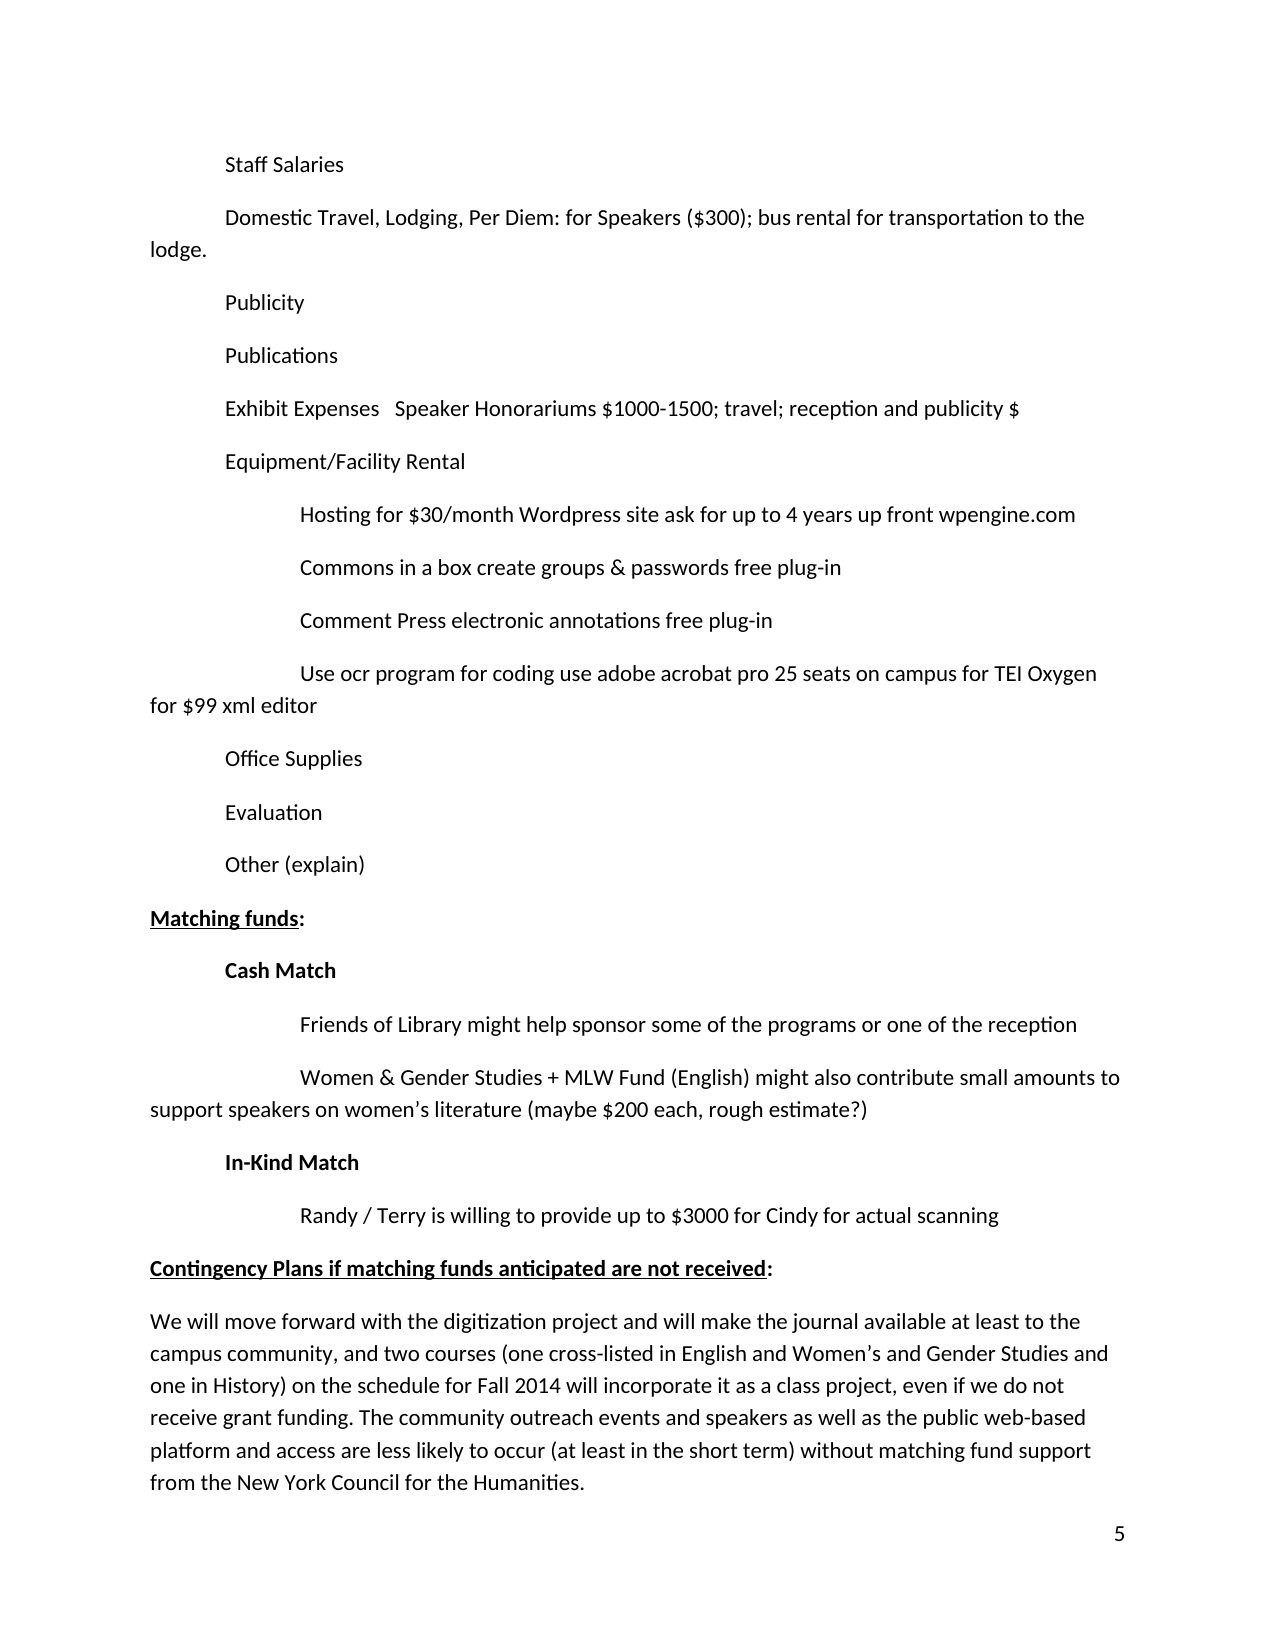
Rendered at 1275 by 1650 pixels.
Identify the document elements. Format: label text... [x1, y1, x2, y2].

text Randy / Terry is willing to provide up to $3000 for Cindy for actual scanning [150, 1201, 1125, 1229]
text Comment Press electronic annotations free plug-in [150, 606, 1125, 634]
text Matching funds: [150, 904, 1125, 932]
text Staff Salaries [150, 150, 1125, 178]
text Evaluation [150, 798, 1125, 826]
text Contingency Plans if matching funds anticipated are not received: [150, 1254, 1125, 1282]
text Commons in a box create groups & passwords free plug-in [150, 553, 1125, 581]
text Exhibit Expenses Speaker Honorariums $1000-1500; travel; reception and publicity $ [150, 394, 1125, 422]
text Women & Gender Studies + MLW Fund (English) might also contribute small amounts to support speakers on women’s literature (maybe $200 each, rough estimate?) [150, 1063, 1125, 1123]
text Friends of Library might help sponsor some of the programs or one of the reception [150, 1010, 1125, 1038]
text In-Kind Match [150, 1148, 1125, 1176]
text Other (explain) [150, 851, 1125, 879]
text Domestic Travel, Lodging, Per Diem: for Speakers ($300); bus rental for transportation to the lodge. [150, 203, 1125, 263]
text Publicity [150, 288, 1125, 316]
text Cash Match [150, 957, 1125, 985]
text Equipment/Facility Rental [150, 447, 1125, 475]
text Use ocr program for coding use adobe acrobat pro 25 seats on campus for TEI Oxygen for $99 xml editor [150, 659, 1125, 719]
text We will move forward with the digitization project and will make the journal available at least to the campus community, and two courses (one cross-listed in English and Women’s and Gender Studies and one in History) on the schedule for Fall 2014 will incorporate it as a class project, even if we do not receive grant funding. The community outreach events and speakers as well as the public web-based platform and access are less likely to occur (at least in the short term) without matching fund support from the New York Council for the Humanities. [150, 1307, 1125, 1496]
text Publications [150, 341, 1125, 369]
text Hosting for $30/month Wordpress site ask for up to 4 years up front wpengine.com [150, 500, 1125, 528]
text Office Supplies [150, 744, 1125, 773]
